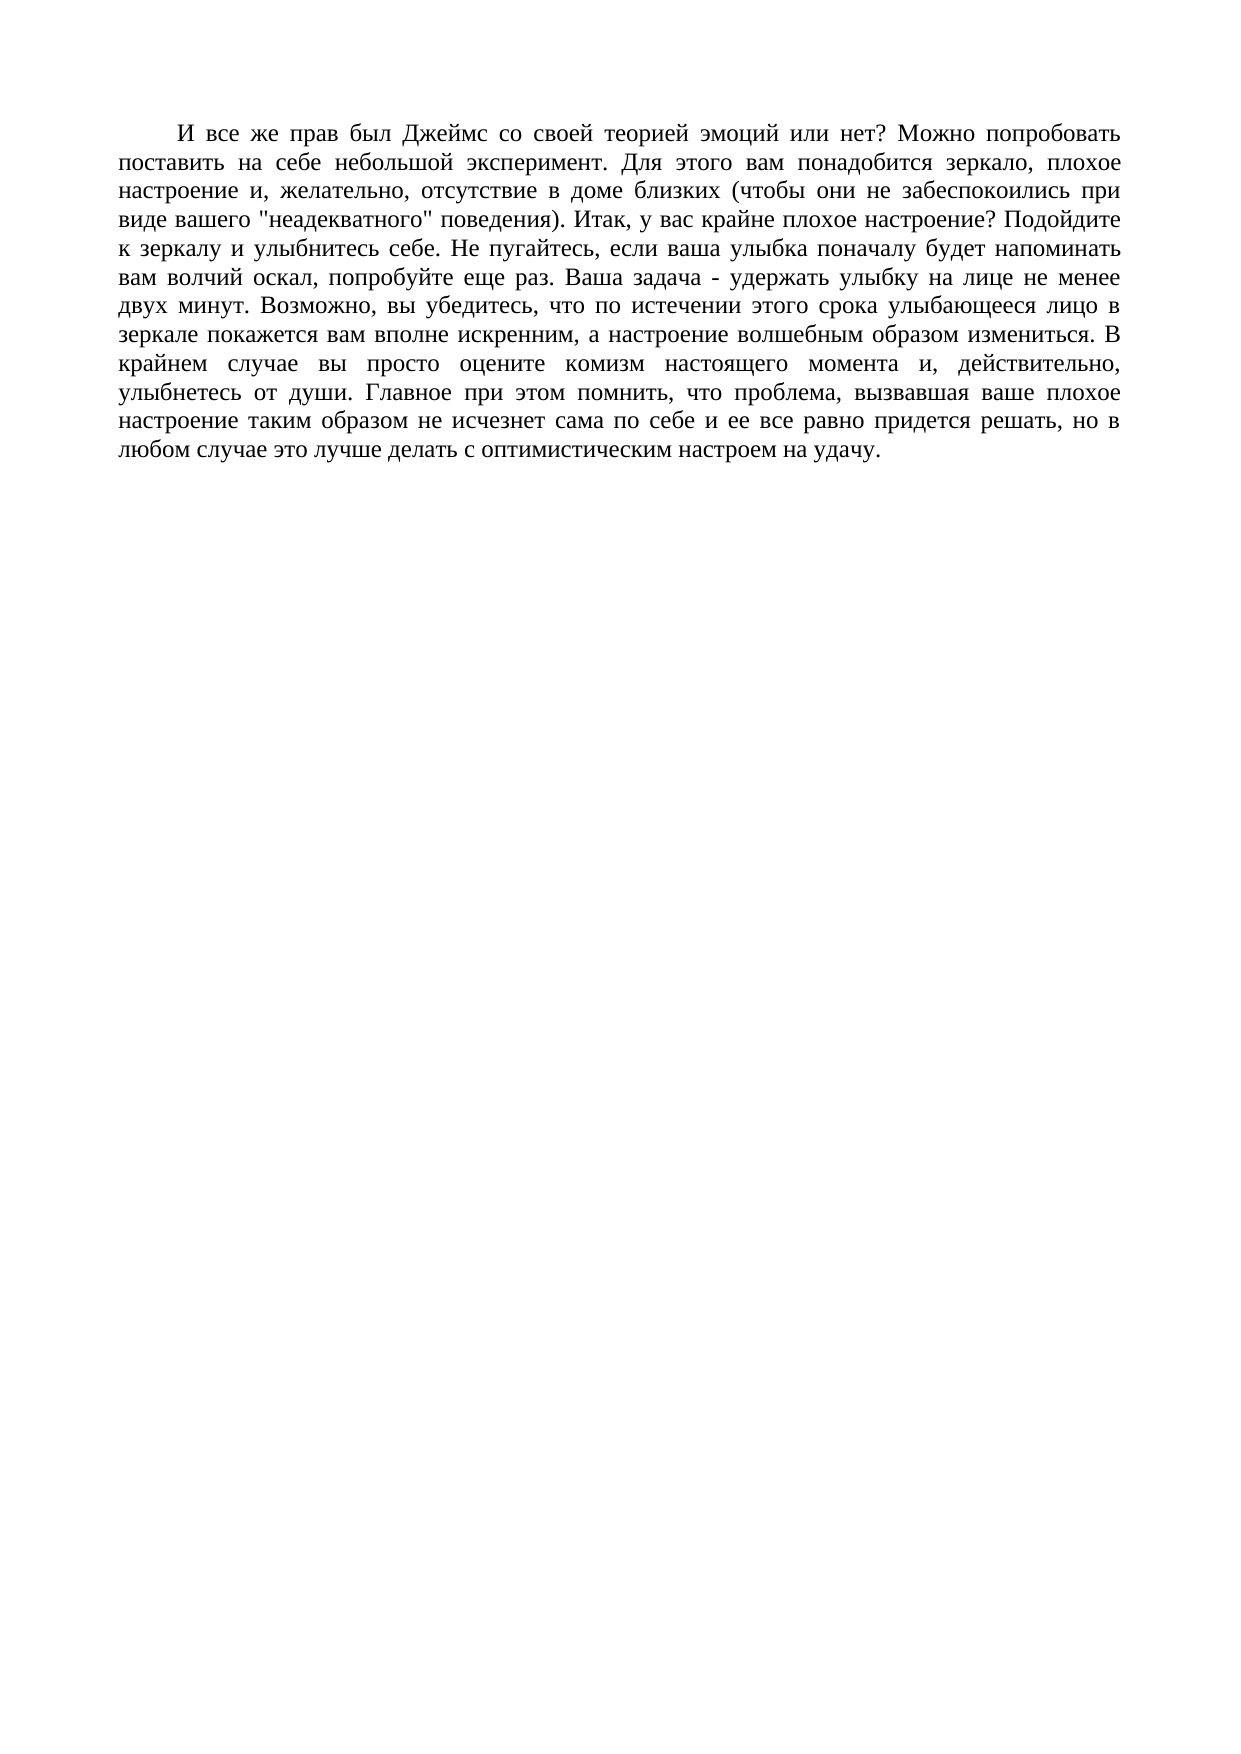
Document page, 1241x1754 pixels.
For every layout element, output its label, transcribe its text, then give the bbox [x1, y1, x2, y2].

text И все же прав был Джеймс со своей теорией эмоций или нет? Можно попробовать поставить на себе небольшой эксперимент. Для этого вам понадобится зеркало, плохое настроение и, желательно, отсутствие в доме близких (чтобы они не забеспокоились при виде вашего "неадекватного" поведения). Итак, у вас крайне плохое настроение? Подойдите к зеркалу и улыбнитесь себе. Не пугайтесь, если ваша улыбка поначалу будет напоминать вам волчий оскал, попробуйте еще раз. Ваша задача - удержать улыбку на лице не менее двух минут. Возможно, вы убедитесь, что по истечении этого срока улыбающееся лицо в зеркале покажется вам вполне искренним, а настроение волшебным образом измениться. В крайнем случае вы просто оцените комизм настоящего момента и, действительно, улыбнетесь от души. Главное при этом помнить, что проблема, вызвавшая ваше плохое настроение таким образом не исчезнет сама по себе и ее все равно придется решать, но в любом случае это лучше делать с оптимистическим настроем на удачу. [118, 118, 1122, 463]
